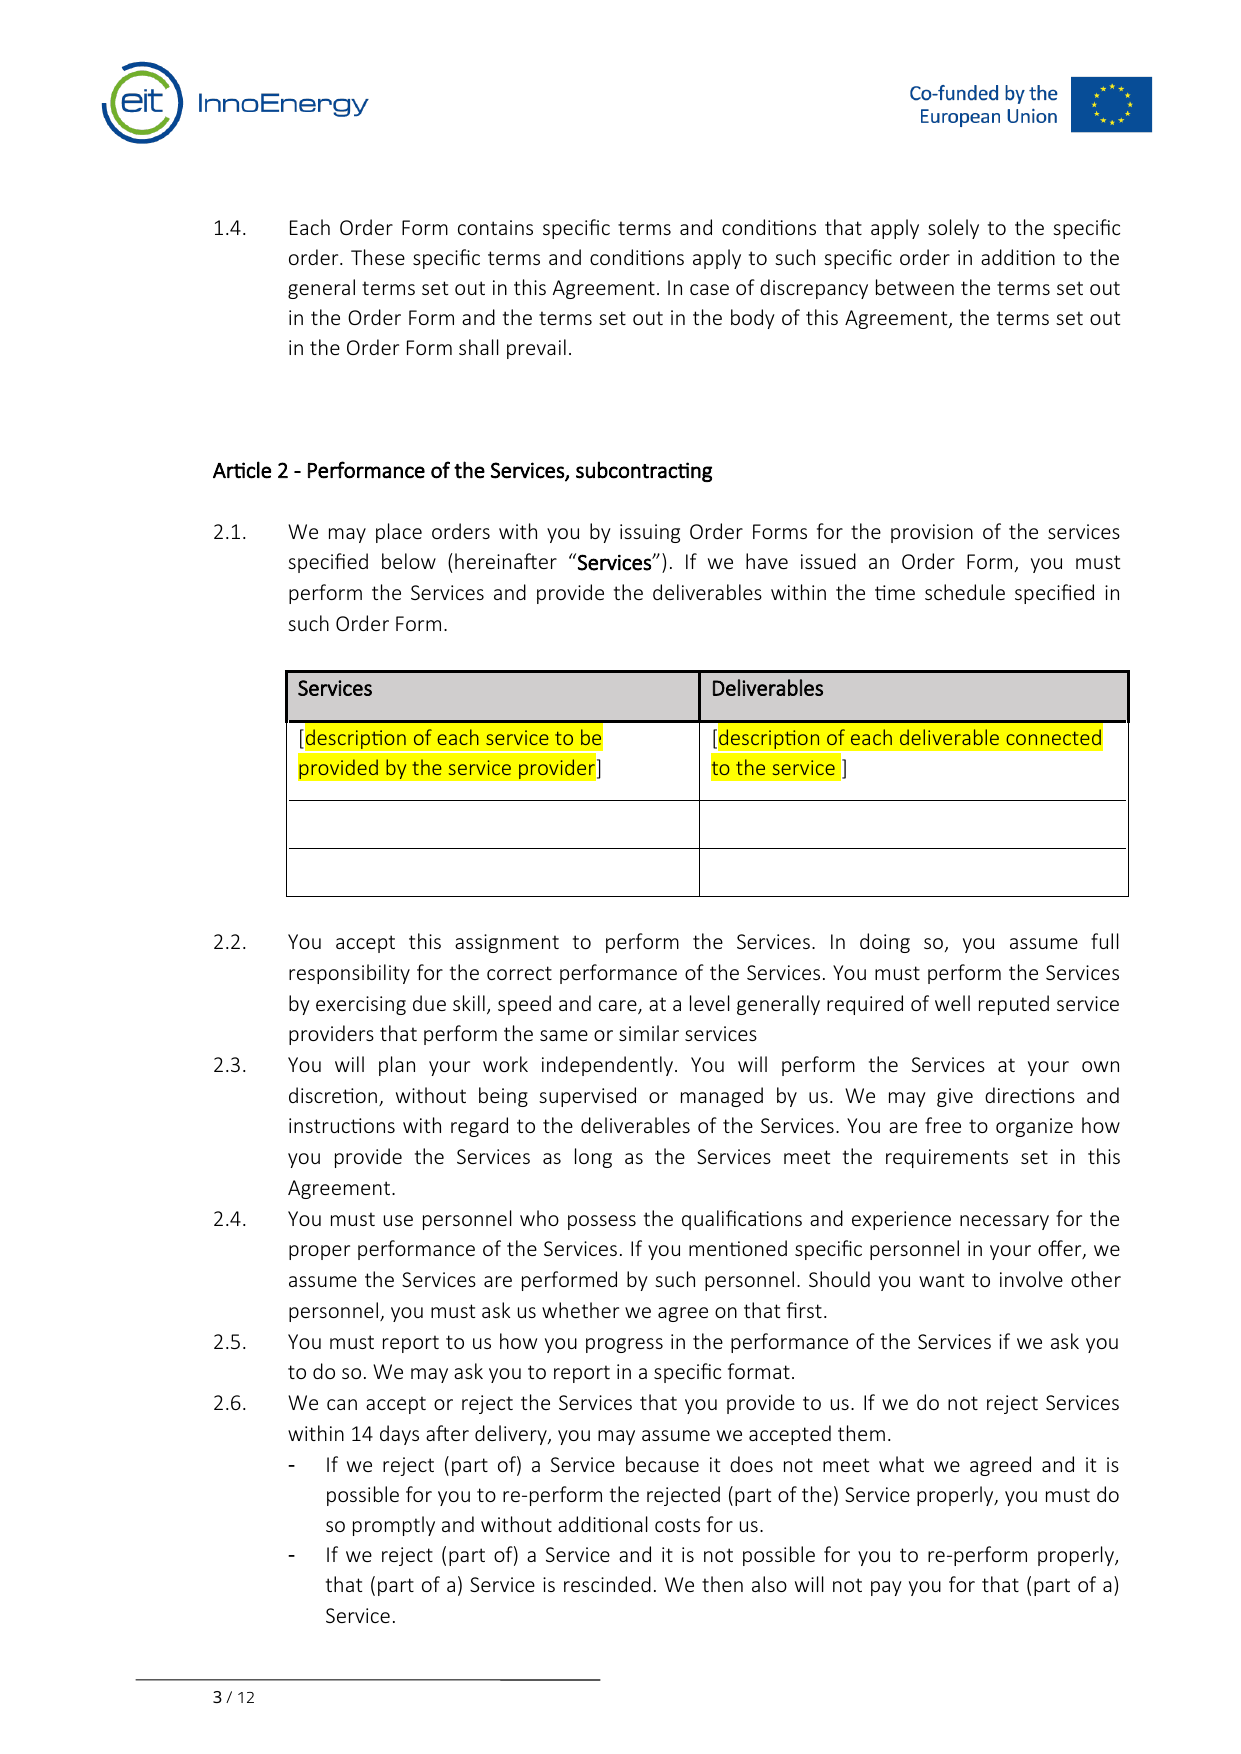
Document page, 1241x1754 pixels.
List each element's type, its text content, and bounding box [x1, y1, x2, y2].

table_cell [700, 800, 1128, 848]
table_cell [700, 848, 1128, 896]
text Article 2 - Performance of the Services, subcontracting [213, 455, 1122, 483]
list Each Order Form contains specific terms and conditions that apply solely to the specific order. These specific terms and conditions apply to such specific order in addition to the general terms set out in this Agreement. In case of discrepancy between the terms set out in the Order Form and the terms set out in the body of this Agreement, the terms set out in the Order Form shall prevail. [213, 213, 1122, 361]
text 2.3. You will plan your work independently. You will perform the Services at your own discretion, without being supervised or managed by us. We may give directions and instructions with regard to the deliverables of the Services. You are free to organize how you provide the Services as long as the Services meet the requirements set in this Agreement. [213, 1050, 1122, 1201]
table_cell [description of each service to be provided by the service provider] [287, 720, 699, 800]
text 2.5. You must report to us how you progress in the performance of the Services if we ask you to do so. We may ask you to report in a specific format. [213, 1327, 1122, 1386]
table_header Deliverables [701, 673, 1127, 720]
picture [101, 61, 1153, 144]
table_header Services [288, 673, 698, 720]
table_cell [287, 848, 699, 896]
list If we reject (part of) a Service and it is not possible for you to re-perform properly, that (part of a) Service is rescinded. We then also will not pay you for that (part of a) Service. [288, 1540, 1122, 1629]
text 2.2. You accept this assignment to perform the Services. In doing so, you assume full responsibility for the correct performance of the Services. You must perform the Services by exercising due skill, speed and care, at a level generally required of well reputed service providers that perform the same or similar services [213, 927, 1122, 1047]
text 2.1. We may place orders with you by issuing Order Forms for the provision of the services specified below (hereinafter “Services”). If we have issued an Order Form, you must perform the Services and provide the deliverables within the time schedule specified in such Order Form. [213, 517, 1122, 637]
table_cell [description of each deliverable connected to the service ] [700, 720, 1128, 800]
text 2.4. You must use personnel who possess the qualifications and experience necessary for the proper performance of the Services. If you mentioned specific personnel in your offer, we assume the Services are performed by such personnel. Should you want to involve other personnel, you must ask us whether we agree on that first. [213, 1204, 1122, 1324]
list If we reject (part of) a Service because it does not meet what we agreed and it is possible for you to re-perform the rejected (part of the) Service properly, you must do so promptly and without additional costs for us. [288, 1450, 1122, 1538]
text 2.6. We can accept or reject the Services that you provide to us. If we do not reject Services within 14 days after delivery, you may assume we accepted them. [213, 1388, 1122, 1447]
table_cell [287, 800, 699, 848]
